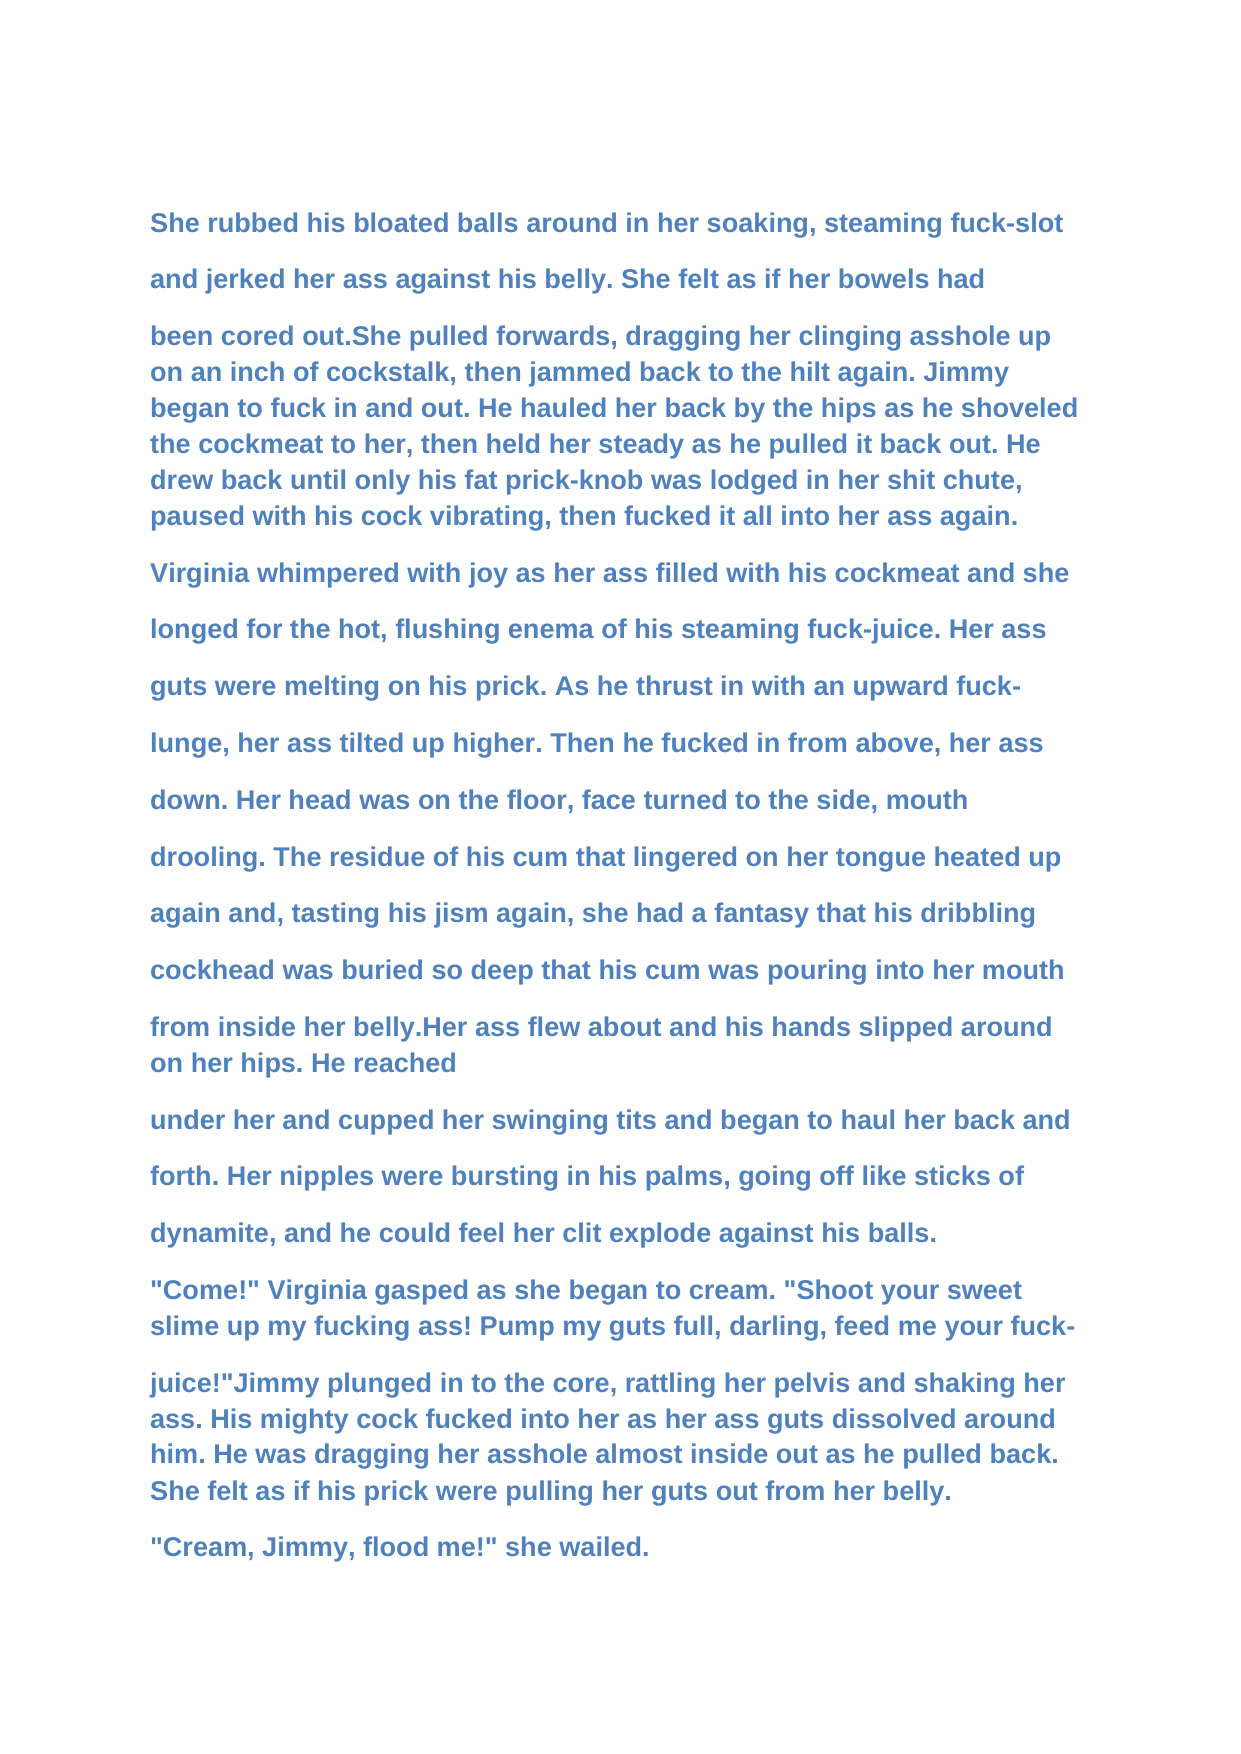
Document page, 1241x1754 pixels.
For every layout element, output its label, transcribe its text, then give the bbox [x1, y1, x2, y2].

subtitle cockhead was buried so deep that his cum was pouring into her mouth [150, 954, 1090, 985]
subtitle dynamite, and he could feel her clit explode against his balls. [150, 1217, 1090, 1248]
subtitle under her and cupped her swinging tits and began to haul her back and [150, 1104, 1090, 1135]
subtitle forth. Her nipples were bursting in his palms, going off like sticks of [150, 1160, 1090, 1192]
subtitle "Come!" Virginia gasped as she began to cream. "Shoot your sweet slime up my fucking ass! Pump my guts full, darling, feed me your fuck- [150, 1274, 1090, 1341]
subtitle juice!"Jimmy plunged in to the core, rattling her pelvis and shaking her ass. His mighty cock fucked into her as her ass guts dissolved around him. He was dragging her asshole almost inside out as he pulled back. She felt as if his prick were pulling her guts out from her belly. [150, 1367, 1090, 1506]
subtitle been cored out.She pulled forwards, dragging her clinging asshole up on an inch of cockstalk, then jammed back to the hilt again. Jimmy began to fuck in and out. He hauled her back by the hips as he shoveled the cockmeat to her, then held her steady as he pulled it back out. He drew back until only his fat prick-knob was lodged in her shit chute, paused with his cock vibrating, then fucked it all into her ass again. [150, 320, 1090, 531]
subtitle "Cream, Jimmy, flood me!" she wailed. [150, 1531, 1090, 1562]
subtitle lunge, her ass tilted up higher. Then he fucked in from above, her ass [150, 727, 1090, 758]
subtitle longed for the hot, flushing enema of his steaming fuck-juice. Her ass [150, 613, 1090, 645]
subtitle guts were melting on his prick. As he thrust in with an upward fuck- [150, 670, 1090, 702]
subtitle down. Her head was on the floor, face turned to the side, mouth [150, 784, 1090, 815]
subtitle and jerked her ass against his belly. She felt as if her bowels had [150, 263, 1090, 295]
subtitle again and, tasting his jism again, she had a fantasy that his dribbling [150, 897, 1090, 929]
subtitle drooling. The residue of his cum that lingered on her tongue heated up [150, 841, 1090, 872]
subtitle from inside her belly.Her ass flew about and his hands slipped around on her hips. He reached [150, 1011, 1090, 1078]
subtitle She rubbed his bloated balls around in her soaking, steaming fuck-slot [150, 207, 1090, 238]
subtitle Virginia whimpered with joy as her ass filled with his cockmeat and she [150, 557, 1090, 588]
